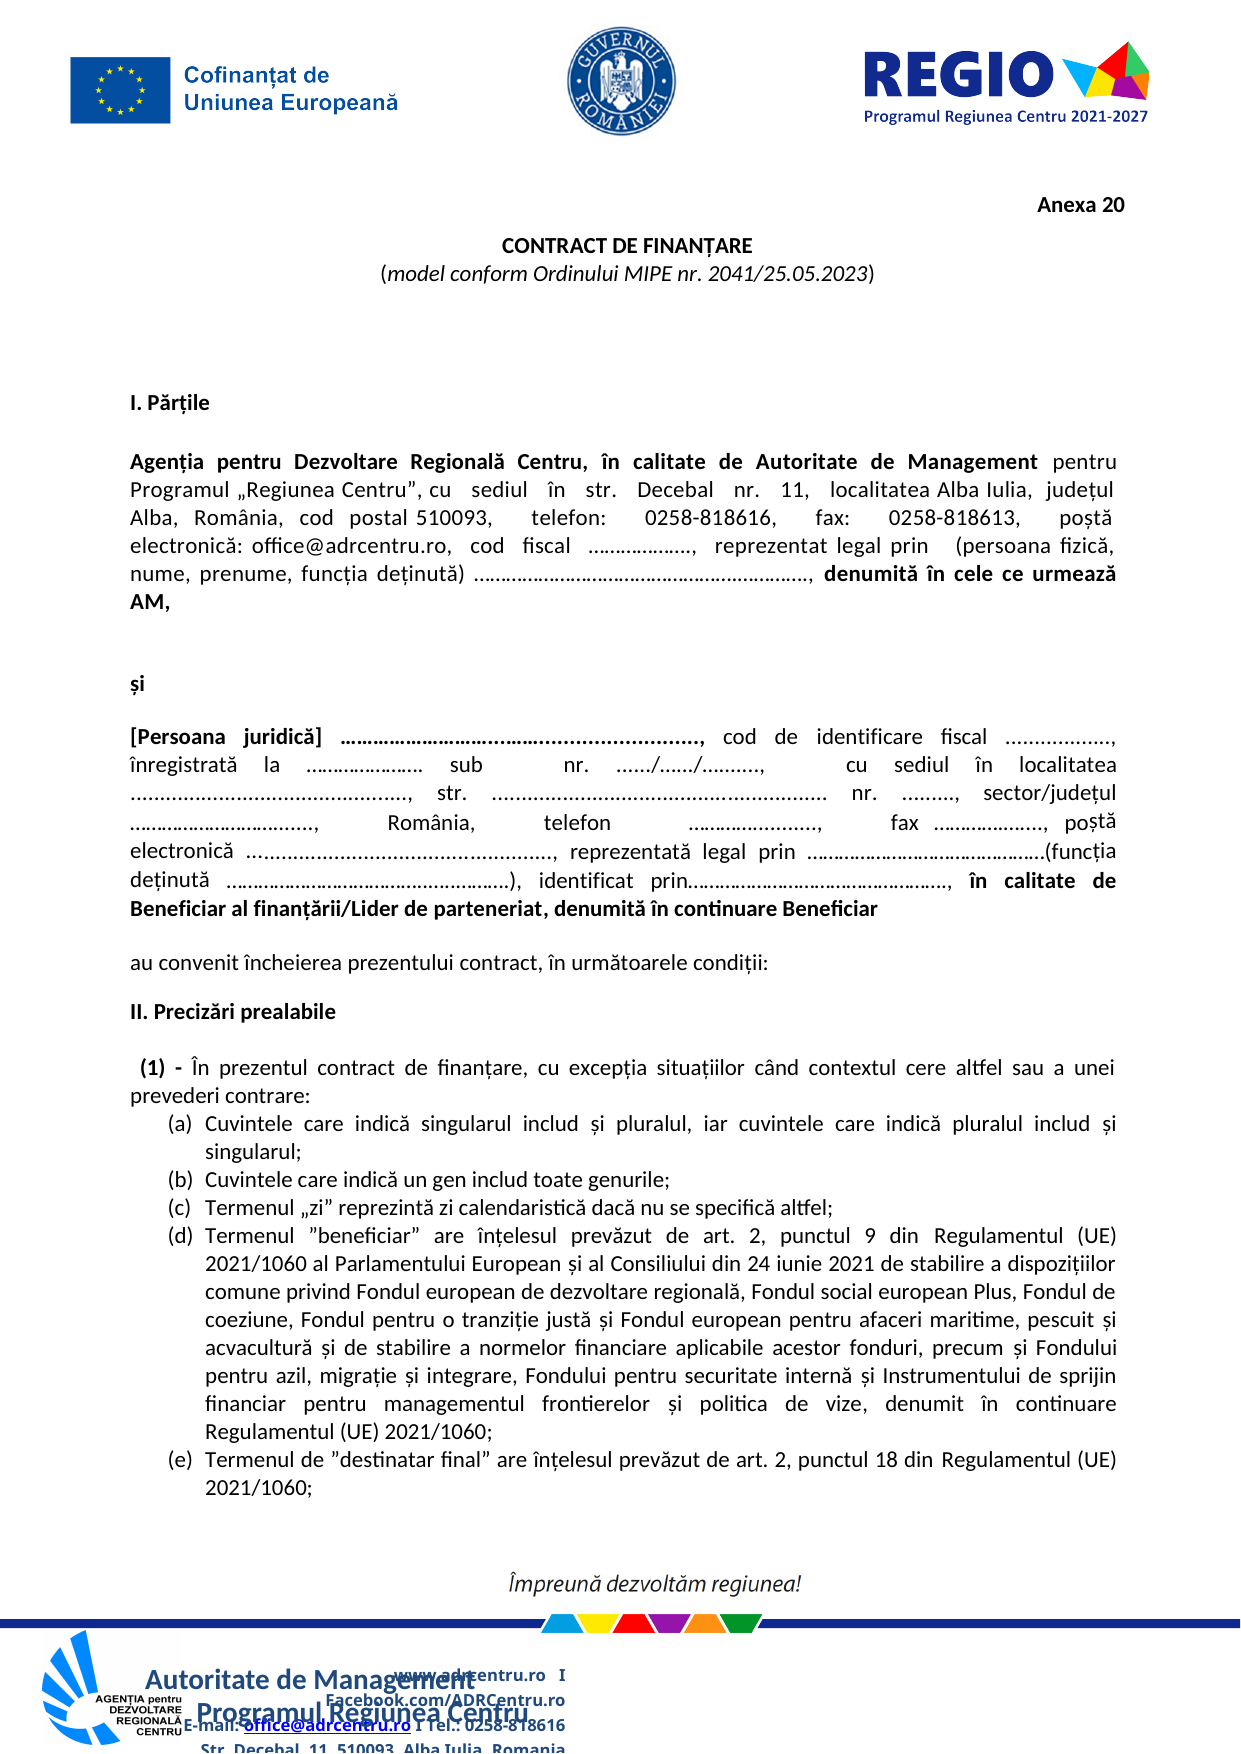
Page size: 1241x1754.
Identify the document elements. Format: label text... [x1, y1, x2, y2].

list Termenul „zi” reprezintă zi calendaristică dacă nu se specifică altfel; [167, 1193, 1117, 1221]
picture [495, 1571, 814, 1597]
text (1) - În prezentul contract de finanțare, cu excepția situațiilor când contextul cere altfel sau a unei prevederi contrare: [130, 1053, 1117, 1109]
text CONTRACT DE FINANȚARE [130, 230, 1125, 259]
text II. Precizări prealabile [130, 997, 1125, 1025]
text și [130, 671, 1125, 696]
text au convenit încheierea prezentului contract, în următoarele condiții: [130, 948, 1125, 976]
list Cuvintele care indică singularul includ şi pluralul, iar cuvintele care indică pluralul includ şi singularul; [167, 1109, 1117, 1165]
list Termenul de ”destinatar final” are înțelesul prevăzut de art. 2, punctul 18 din Regulamentul (UE) 2021/1060; [167, 1446, 1117, 1502]
text Agenția pentru Dezvoltare Regională Centru, în calitate de Autoritate de Management pentru Programul „Regiunea Centru”, cu sediul în str. Decebal nr. 11, localitatea Alba Iulia, județul Alba, România, cod postal 510093, telefon: 0258-818616, fax: 0258-818613, poștă electronică: office@adrcentru.ro, cod fiscal ………………., reprezentat legal prin (persoana fizică, nume, prenume, funcția deținută) ………………………………………….…………., denumită în cele ce urmează AM, [130, 447, 1117, 615]
list Termenul ”beneficiar” are înțelesul prevăzut de art. 2, punctul 9 din Regulamentul (UE) 2021/1060 al Parlamentului European şi al Consiliului din 24 iunie 2021 de stabilire a dispozițiilor comune privind Fondul european de dezvoltare regională, Fondul social european Plus, Fondul de coeziune, Fondul pentru o tranziție justă şi Fondul european pentru afaceri maritime, pescuit şi acvacultură şi de stabilire a normelor financiare aplicabile acestor fonduri, precum şi Fondului pentru azil, migrație şi integrare, Fondului pentru securitate internă şi Instrumentului de sprijin financiar pentru managementul frontierelor şi politica de vize, denumit în continuare Regulamentul (UE) 2021/1060; [167, 1221, 1117, 1446]
text [Persoana juridică] ………………………...…….........................., cod de identificare fiscal .................., înregistrată la …………………. sub nr. ....../….../…......., cu sediul în localitatea ..............................................., str. ......................................................... nr. ........., sector/județul ………………………......., România, telefon …………..........., fax ………….…...., poștă electronică ...................................................., reprezentată legal prin ………………………………………(funcția deținută ………………………………..…..……….), identificat prin…………………………………………., în calitate de Beneficiar al finanțării/Lider de parteneriat, denumită în continuare Beneficiar [130, 722, 1117, 923]
text I. Părţile [130, 390, 1117, 415]
picture [0, 1614, 550, 1745]
picture [574, 1614, 1241, 1633]
text Anexa 20 [130, 190, 1125, 218]
text (model conform Ordinului MIPE nr. 2041/25.05.2023) [130, 259, 1125, 288]
picture [66, 53, 425, 128]
picture [547, 0, 692, 154]
list Cuvintele care indică un gen includ toate genurile; [167, 1165, 1117, 1193]
picture [864, 41, 1150, 125]
